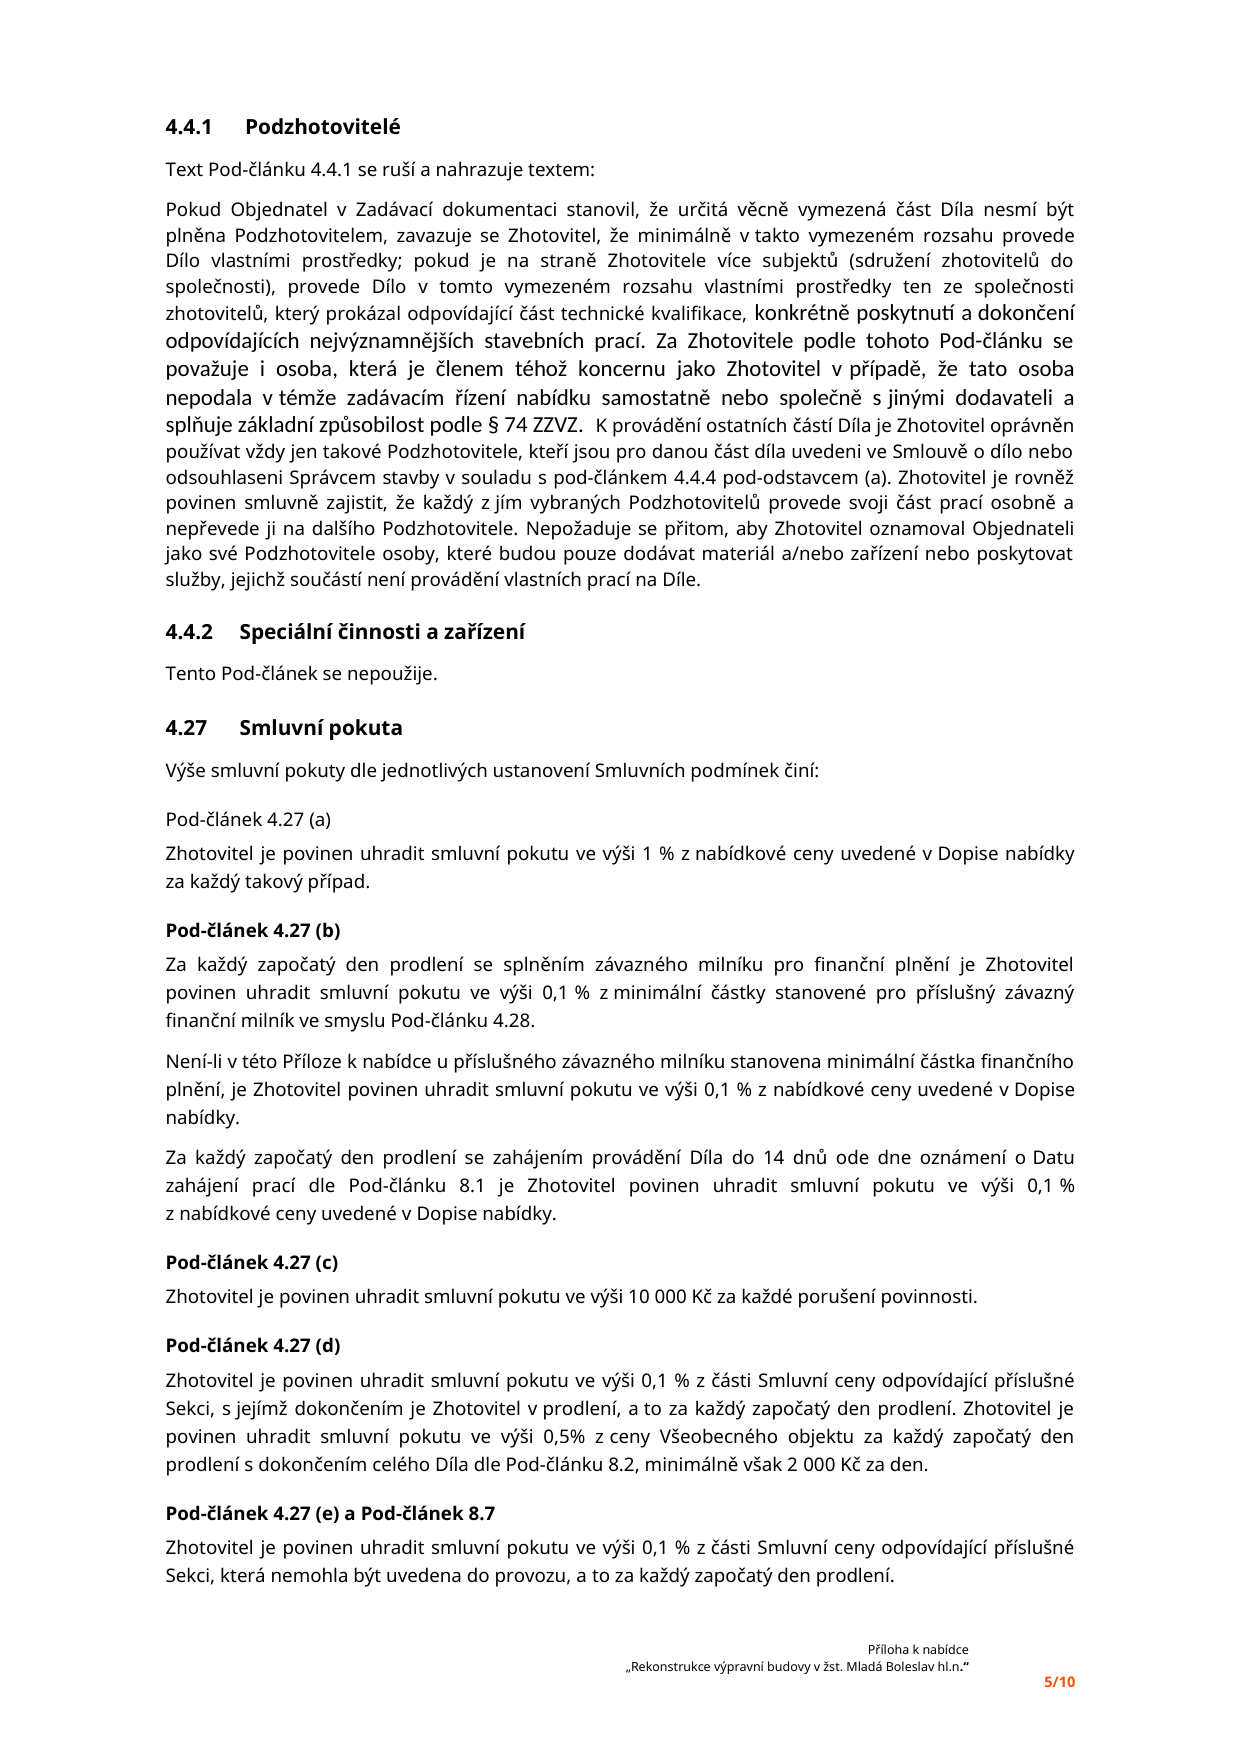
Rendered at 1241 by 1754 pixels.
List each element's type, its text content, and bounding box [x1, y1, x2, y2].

text 4.4.1 Podzhotovitelé [165, 112, 1075, 141]
text 4.4.2 Speciální činnosti a zařízení [165, 617, 1075, 645]
text Pod-článek 4.27 (c) [165, 1249, 1075, 1275]
text Za každý započatý den prodlení se splněním závazného milníku pro finanční plnění je Zhotovitel povinen uhradit smluvní pokutu ve výši 0,1 % z minimální částky stanovené pro příslušný závazný finanční milník ve smyslu Pod-článku 4.28. [165, 952, 1075, 1033]
text Zhotovitel je povinen uhradit smluvní pokutu ve výši 0,1 % z části Smluvní ceny odpovídající příslušné Sekci, s jejímž dokončením je Zhotovitel v prodlení, a to za každý započatý den prodlení. Zhotovitel je povinen uhradit smluvní pokutu ve výši 0,5% z ceny Všeobecného objektu za každý započatý den prodlení s dokončením celého Díla dle Pod-článku 8.2, minimálně však 2 000 Kč za den. [165, 1367, 1075, 1477]
text Pokud Objednatel v Zadávací dokumentaci stanovil, že určitá věcně vymezená část Díla nesmí být plněna Podzhotovitelem, zavazuje se Zhotovitel, že minimálně v takto vymezeném rozsahu provede Dílo vlastními prostředky; pokud je na straně Zhotovitele více subjektů (sdružení zhotovitelů do společnosti), provede Dílo v tomto vymezeném rozsahu vlastními prostředky ten ze společnosti zhotovitelů, který prokázal odpovídající část technické kvalifikace, konkrétně poskytnutí a dokončení odpovídajících nejvýznamnějších stavebních prací. Za Zhotovitele podle tohoto Pod-článku se považuje i osoba, která je členem téhož koncernu jako Zhotovitel v případě, že tato osoba nepodala v témže zadávacím řízení nabídku samostatně nebo společně s jinými dodavateli a splňuje základní způsobilost podle § 74 ZZVZ. K provádění ostatních částí Díla je Zhotovitel oprávněn používat vždy jen takové Podzhotovitele, kteří jsou pro danou část díla uvedeni ve Smlouvě o dílo nebo odsouhlaseni Správcem stavby v souladu s pod-článkem 4.4.4 pod-odstavcem (a). Zhotovitel je rovněž povinen smluvně zajistit, že každý z jím vybraných Podzhotovitelů provede svoji část prací osobně a nepřevede ji na dalšího Podzhotovitele. Nepožaduje se přitom, aby Zhotovitel oznamoval Objednateli jako své Podzhotovitele osoby, které budou pouze dodávat materiál a/nebo zařízení nebo poskytovat služby, jejichž součástí není provádění vlastních prací na Díle. [165, 196, 1075, 592]
text Pod-článek 4.27 (d) [165, 1333, 1075, 1358]
text Výše smluvní pokuty dle jednotlivých ustanovení Smluvních podmínek činí: [165, 757, 1075, 783]
text Zhotovitel je povinen uhradit smluvní pokutu ve výši 10 000 Kč za každé porušení povinnosti. [165, 1284, 1075, 1309]
text Zhotovitel je povinen uhradit smluvní pokutu ve výši 0,1 % z části Smluvní ceny odpovídající příslušné Sekci, která nemohla být uvedena do provozu, a to za každý započatý den prodlení. [165, 1534, 1075, 1588]
text 4.27 Smluvní pokuta [165, 713, 1075, 742]
text Za každý započatý den prodlení se zahájením provádění Díla do 14 dnů ode dne oznámení o Datu zahájení prací dle Pod-článku 8.1 je Zhotovitel povinen uhradit smluvní pokutu ve výši 0,1 % z nabídkové ceny uvedené v Dopise nabídky. [165, 1145, 1075, 1226]
text Pod-článek 4.27 (a) [165, 806, 1075, 832]
text Pod-článek 4.27 (e) a Pod-článek 8.7 [165, 1500, 1075, 1525]
text Není-li v této Příloze k nabídce u příslušného závazného milníku stanovena minimální částka finančního plnění, je Zhotovitel povinen uhradit smluvní pokutu ve výši 0,1 % z nabídkové ceny uvedené v Dopise nabídky. [165, 1048, 1075, 1130]
text Text Pod-článku 4.4.1 se ruší a nahrazuje textem: [165, 156, 1075, 181]
text Zhotovitel je povinen uhradit smluvní pokutu ve výši 1 % z nabídkové ceny uvedené v Dopise nabídky za každý takový případ. [165, 840, 1075, 894]
text Pod-článek 4.27 (b) [165, 917, 1075, 943]
text Tento Pod-článek se nepoužije. [165, 661, 1075, 686]
